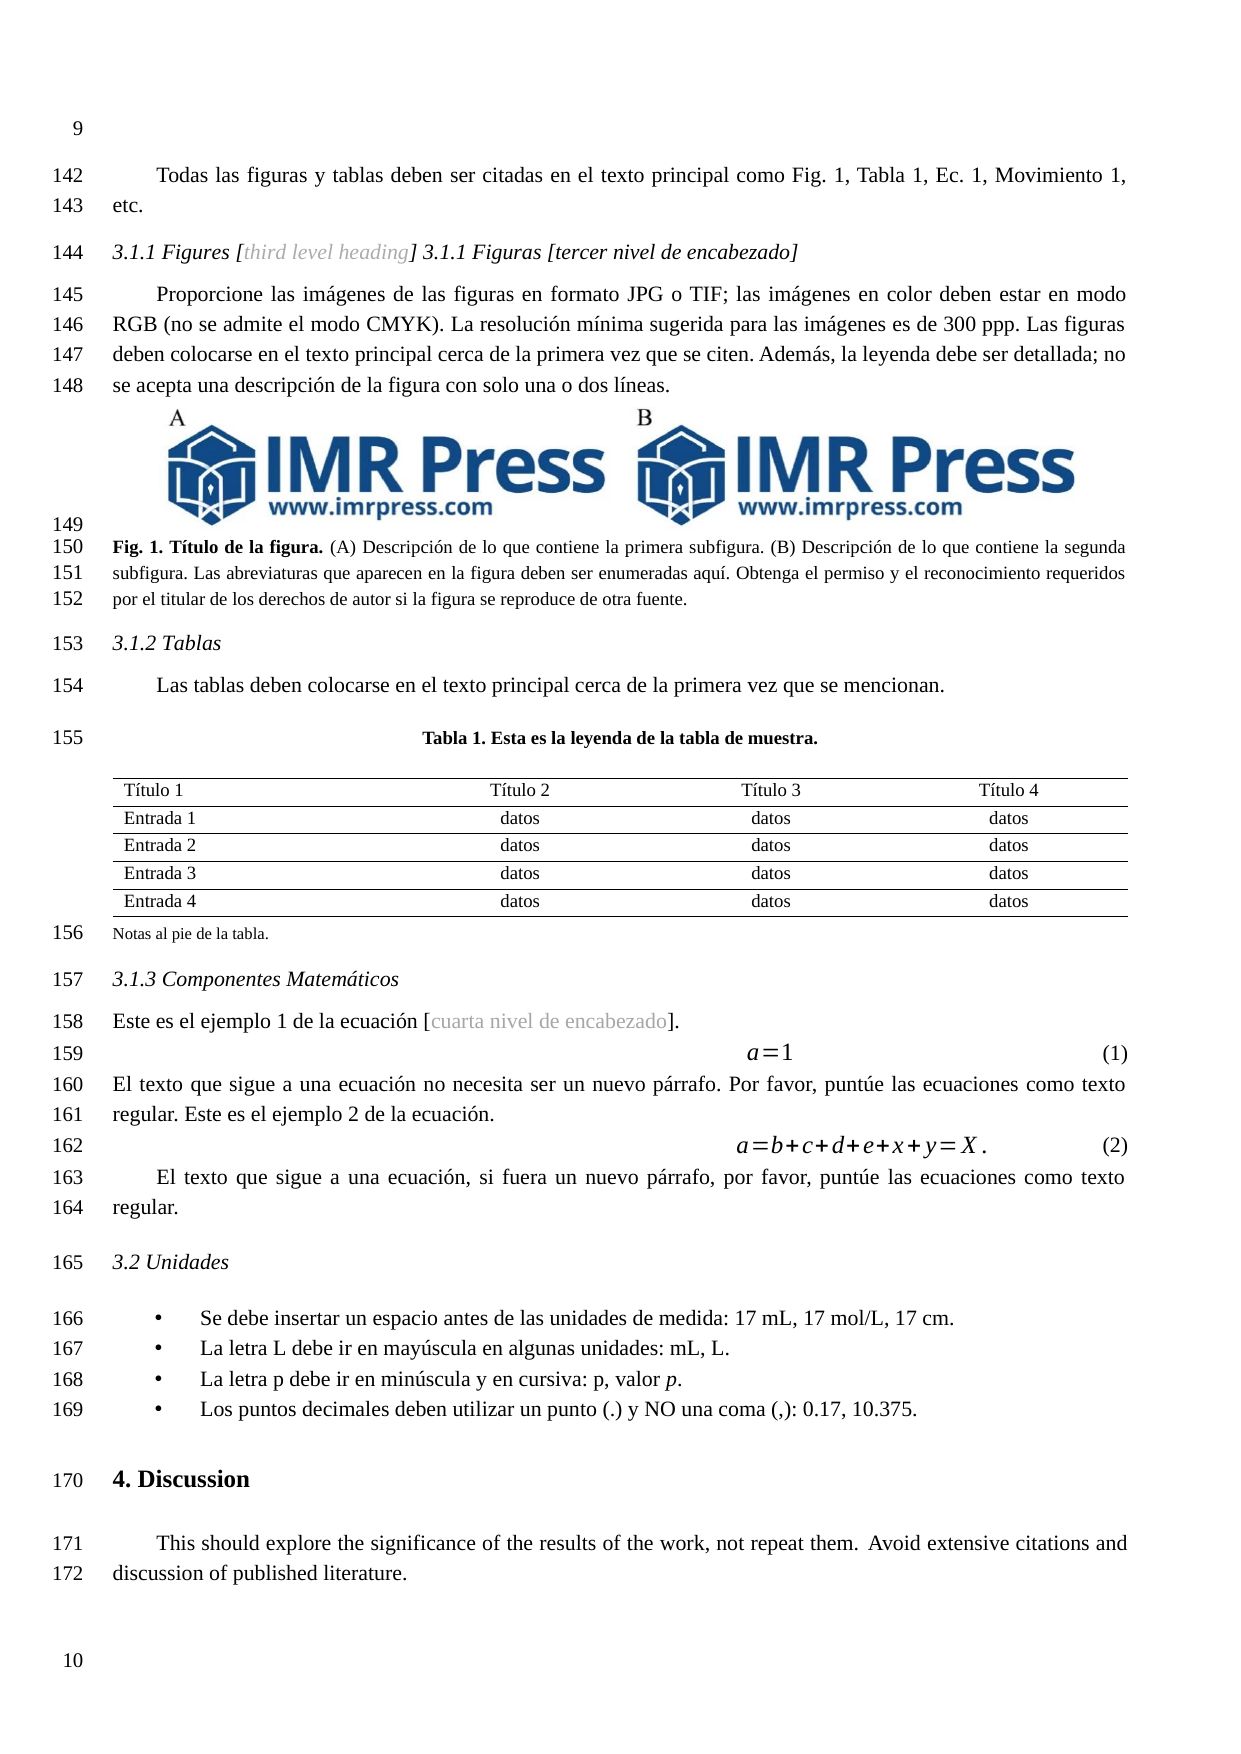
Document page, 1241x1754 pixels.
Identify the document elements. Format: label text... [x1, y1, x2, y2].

list La letra p debe ir en minúscula y en cursiva: p, valor p. [154, 1366, 1115, 1391]
table_cell datos [388, 862, 652, 888]
table_header Título 2 [388, 779, 652, 806]
table_header Título 1 [113, 779, 388, 806]
table_cell datos [388, 890, 652, 916]
table_cell Entrada 4 [113, 890, 388, 916]
table_header Título 3 [652, 779, 890, 806]
table_cell datos [652, 834, 890, 861]
table_cell Entrada 1 [113, 807, 388, 833]
table_cell datos [890, 834, 1128, 861]
text Las tablas deben colocarse en el texto principal cerca de la primera vez que se mencionan. [112, 672, 1128, 697]
text Este es el ejemplo 1 de la ecuación [cuarta nivel de encabezado]. [112, 1008, 1128, 1033]
list Se debe insertar un espacio antes de las unidades de medida: 17 mL, 17 mol/L, 17 cm. [154, 1304, 1115, 1330]
table_cell datos [388, 807, 652, 833]
table_cell Entrada 3 [113, 862, 388, 888]
text 3.2 Unidades [112, 1249, 1128, 1274]
table_header Título 4 [890, 779, 1128, 806]
list La letra L debe ir en mayúscula en algunas unidades: mL, L. [154, 1335, 1115, 1360]
text (1) [112, 1038, 1128, 1066]
table_cell Entrada 2 [113, 834, 388, 861]
table_cell datos [652, 862, 890, 888]
text (2) [112, 1131, 1128, 1159]
table_cell datos [890, 862, 1128, 888]
table_cell datos [388, 834, 652, 861]
table_cell datos [652, 890, 890, 916]
subtitle 3.1.1 Figures [third level heading] 3.1.1 Figuras [tercer nivel de encabezado] [112, 239, 1128, 264]
text Proporcione las imágenes de las figuras en formato JPG o TIF; las imágenes en color deben estar en modo RGB (no se admite el modo CMYK). La resolución mínima sugerida para las imágenes es de 300 ppp. Las figuras deben colocarse en el texto principal cerca de la primera vez que se citen. Además, la leyenda debe ser detallada; no se acepta una descripción de la figura con solo una o dos líneas. [112, 281, 1128, 397]
subtitle 3.1.2 Tablas [112, 630, 1128, 655]
text This should explore the significance of the results of the work, not repeat them. Avoid extensive citations and discussion of published literature. [112, 1530, 1128, 1586]
picture [158, 401, 1082, 531]
text Todas las figuras y tablas deben ser citadas en el texto principal como Fig. 1, Tabla 1, Ec. 1, Movimiento 1, etc. [112, 162, 1128, 217]
table_cell datos [890, 807, 1128, 833]
subtitle 3.1.3 Componentes Matemáticos [112, 966, 1128, 991]
table_cell datos [652, 807, 890, 833]
subtitle 4. Discussion [112, 1464, 1128, 1493]
text El texto que sigue a una ecuación, si fuera un nuevo párrafo, por favor, puntúe las ecuaciones como texto regular. [112, 1164, 1128, 1219]
text Fig. 1. Título de la figura. (A) Descripción de lo que contiene la primera subfigura. (B) Descripción de lo que contiene la segunda subfigura. Las abreviaturas que aparecen en la figura deben ser enumeradas aquí. Obtenga el permiso y el reconocimiento requeridos por el titular de los derechos de autor si la figura se reproduce de otra fuente. [112, 536, 1128, 609]
list Los puntos decimales deben utilizar un punto (.) y NO una coma (,): 0.17, 10.375. [154, 1396, 1115, 1421]
text Tabla 1. Esta es la leyenda de la tabla de muestra. [112, 727, 1128, 749]
table_cell datos [890, 890, 1128, 916]
text Notas al pie de la tabla. [112, 917, 1128, 949]
text El texto que sigue a una ecuación no necesita ser un nuevo párrafo. Por favor, puntúe las ecuaciones como texto regular. Este es el ejemplo 2 de la ecuación. [112, 1071, 1128, 1126]
